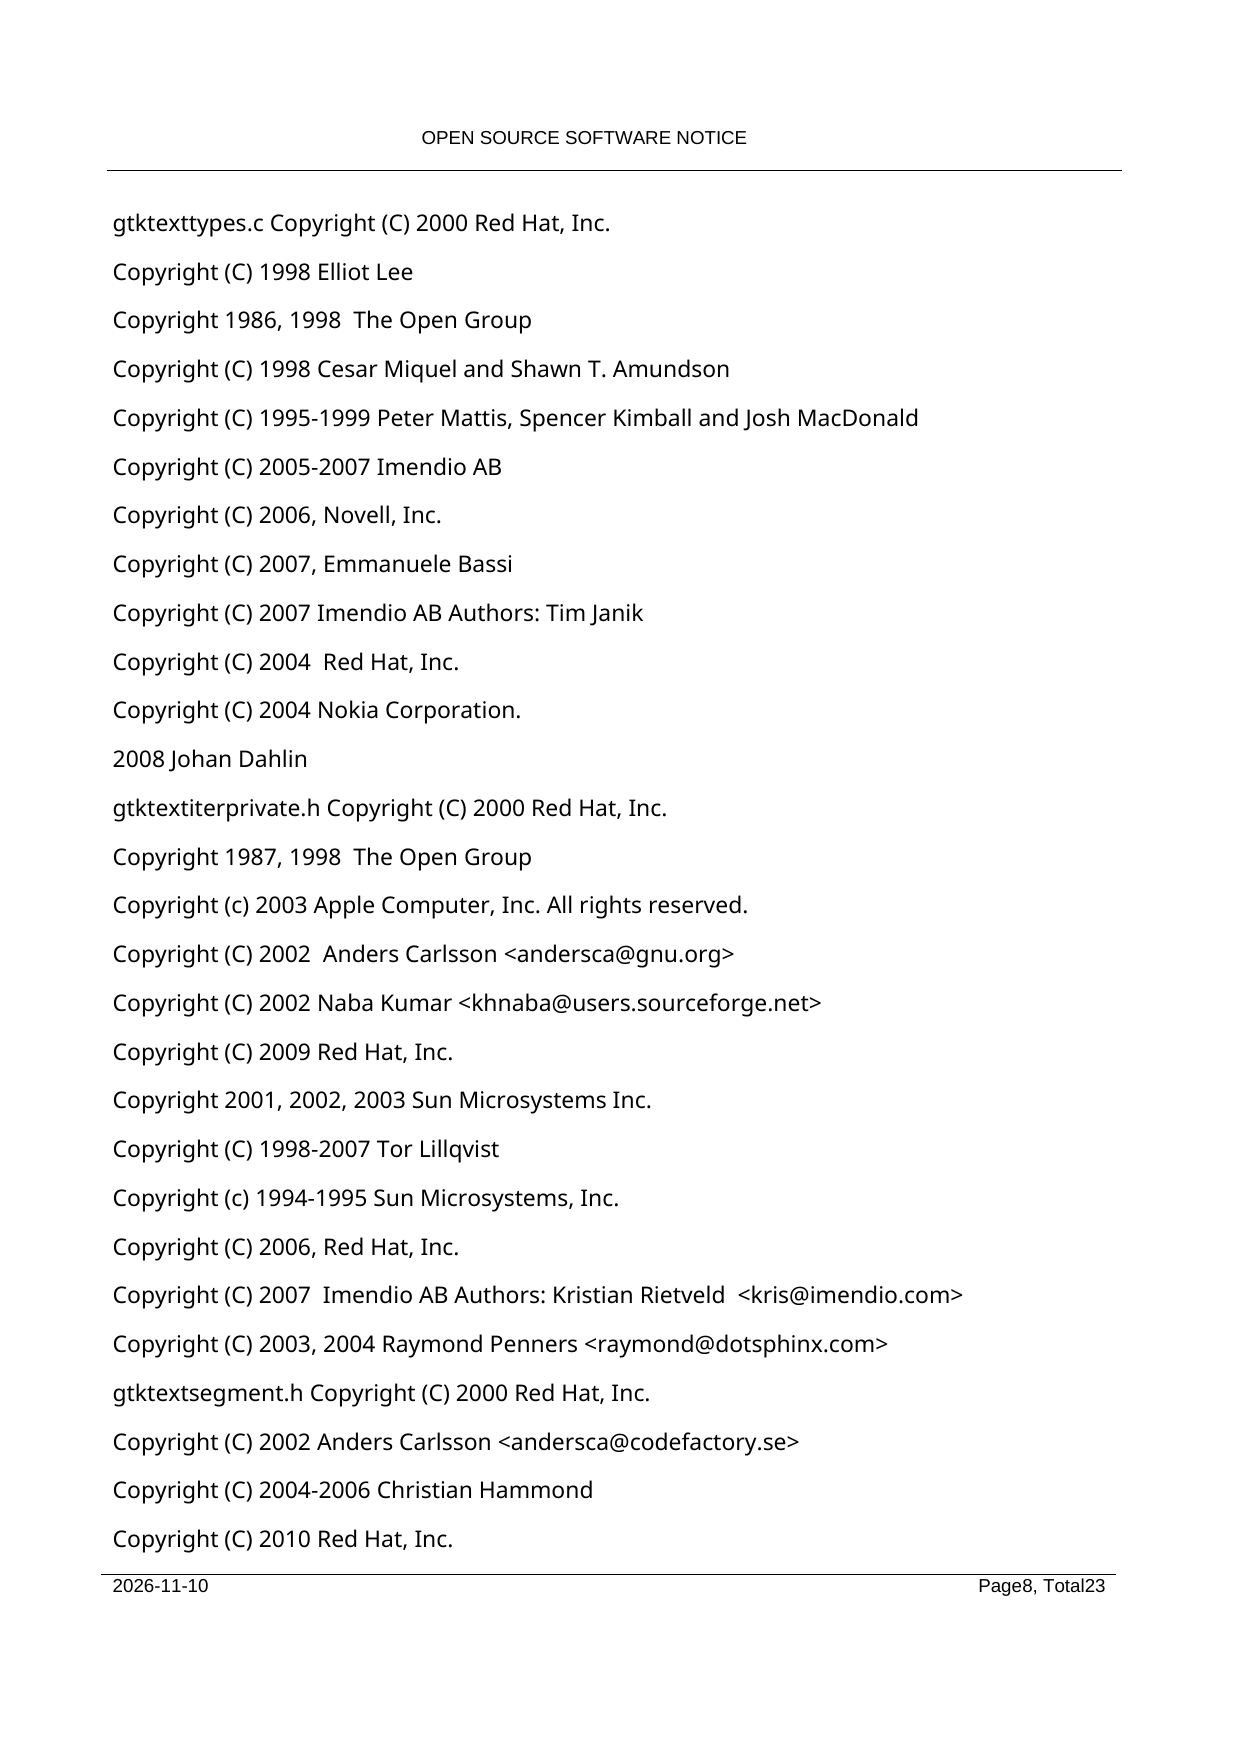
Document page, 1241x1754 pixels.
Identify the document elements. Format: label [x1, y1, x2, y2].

text [112, 206, 1128, 1555]
